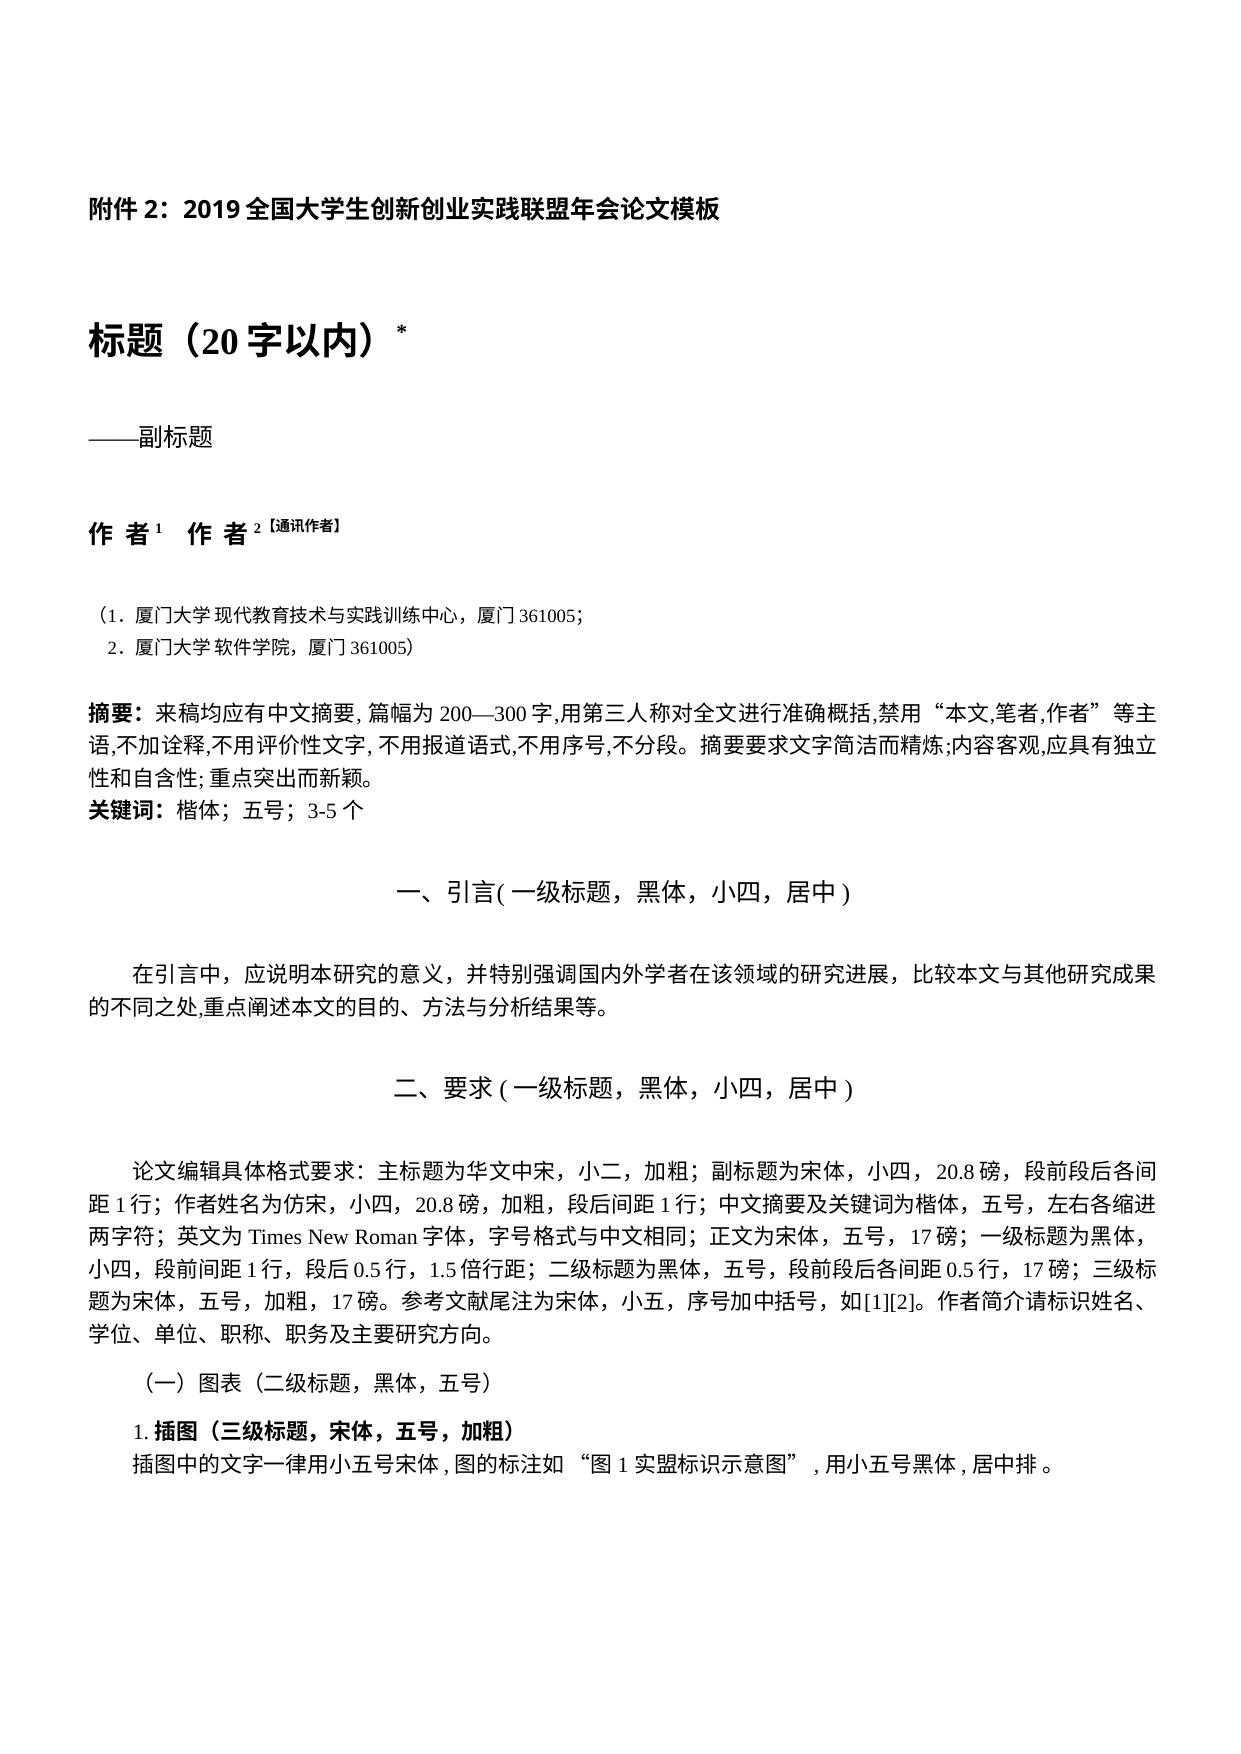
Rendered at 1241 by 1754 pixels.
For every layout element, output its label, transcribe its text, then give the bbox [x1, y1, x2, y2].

text 标题（20字以内）* [89, 305, 1157, 370]
text 摘要：来稿均应有中文摘要, 篇幅为200—300字,用第三人称对全文进行准确概括,禁用“本文,笔者,作者”等主语,不加诠释,不用评价性文字, 不用报道语式,不用序号,不分段。摘要要求文字简洁而精炼;内容客观,应具有独立性和自含性; 重点突出而新颖。 [89, 695, 1157, 793]
text ——副标题 [89, 403, 1157, 468]
subtitle 1. 插图（三级标题，宋体，五号，加粗） [89, 1414, 1157, 1446]
text 2．厦门大学 软件学院，厦门 361005） [89, 630, 1157, 663]
text 附件2：2019全国大学生创新创业实践联盟年会论文模板 [89, 175, 1155, 240]
subtitle 一、引言( 一级标题，黑体，小四，居中 ) [89, 858, 1157, 923]
subtitle 二、要求 ( 一级标题，黑体，小四，居中 ) [89, 1054, 1157, 1119]
text 论文编辑具体格式要求：主标题为华文中宋，小二，加粗；副标题为宋体，小四，20.8磅，段前段后各间距1行；作者姓名为仿宋，小四，20.8磅，加粗，段后间距1行；中文摘要及关键词为楷体，五号，左右各缩进两字符；英文为Times New Roman字体，字号格式与中文相同；正文为宋体，五号，17磅；一级标题为黑体，小四，段前间距1行，段后0.5行，1.5倍行距；二级标题为黑体，五号，段前段后各间距0.5行，17磅；三级标题为宋体，五号，加粗，17磅。参考文献尾注为宋体，小五，序号加中括号，如[1][2]。作者简介请标识姓名、学位、单位、职称、职务及主要研究方向。 [89, 1154, 1157, 1349]
text 作 者1 作 者2【通讯作者】 [89, 500, 1157, 565]
text （1．厦门大学 现代教育技术与实践训练中心，厦门 361005； [89, 598, 1157, 630]
text 关键词：楷体；五号；3-5 个 [89, 793, 1157, 825]
text 插图中的文字一律用小五号宋体 , 图的标注如 “图 1 实盟标识示意图” , 用小五号黑体 , 居中排 。 [89, 1446, 1157, 1479]
text 在引言中，应说明本研究的意义，并特别强调国内外学者在该领域的研究进展，比较本文与其他研究成果的不同之处,重点阐述本文的目的、方法与分析结果等。 [89, 957, 1157, 1022]
subtitle （一）图表（二级标题，黑体，五号） [89, 1365, 1157, 1398]
